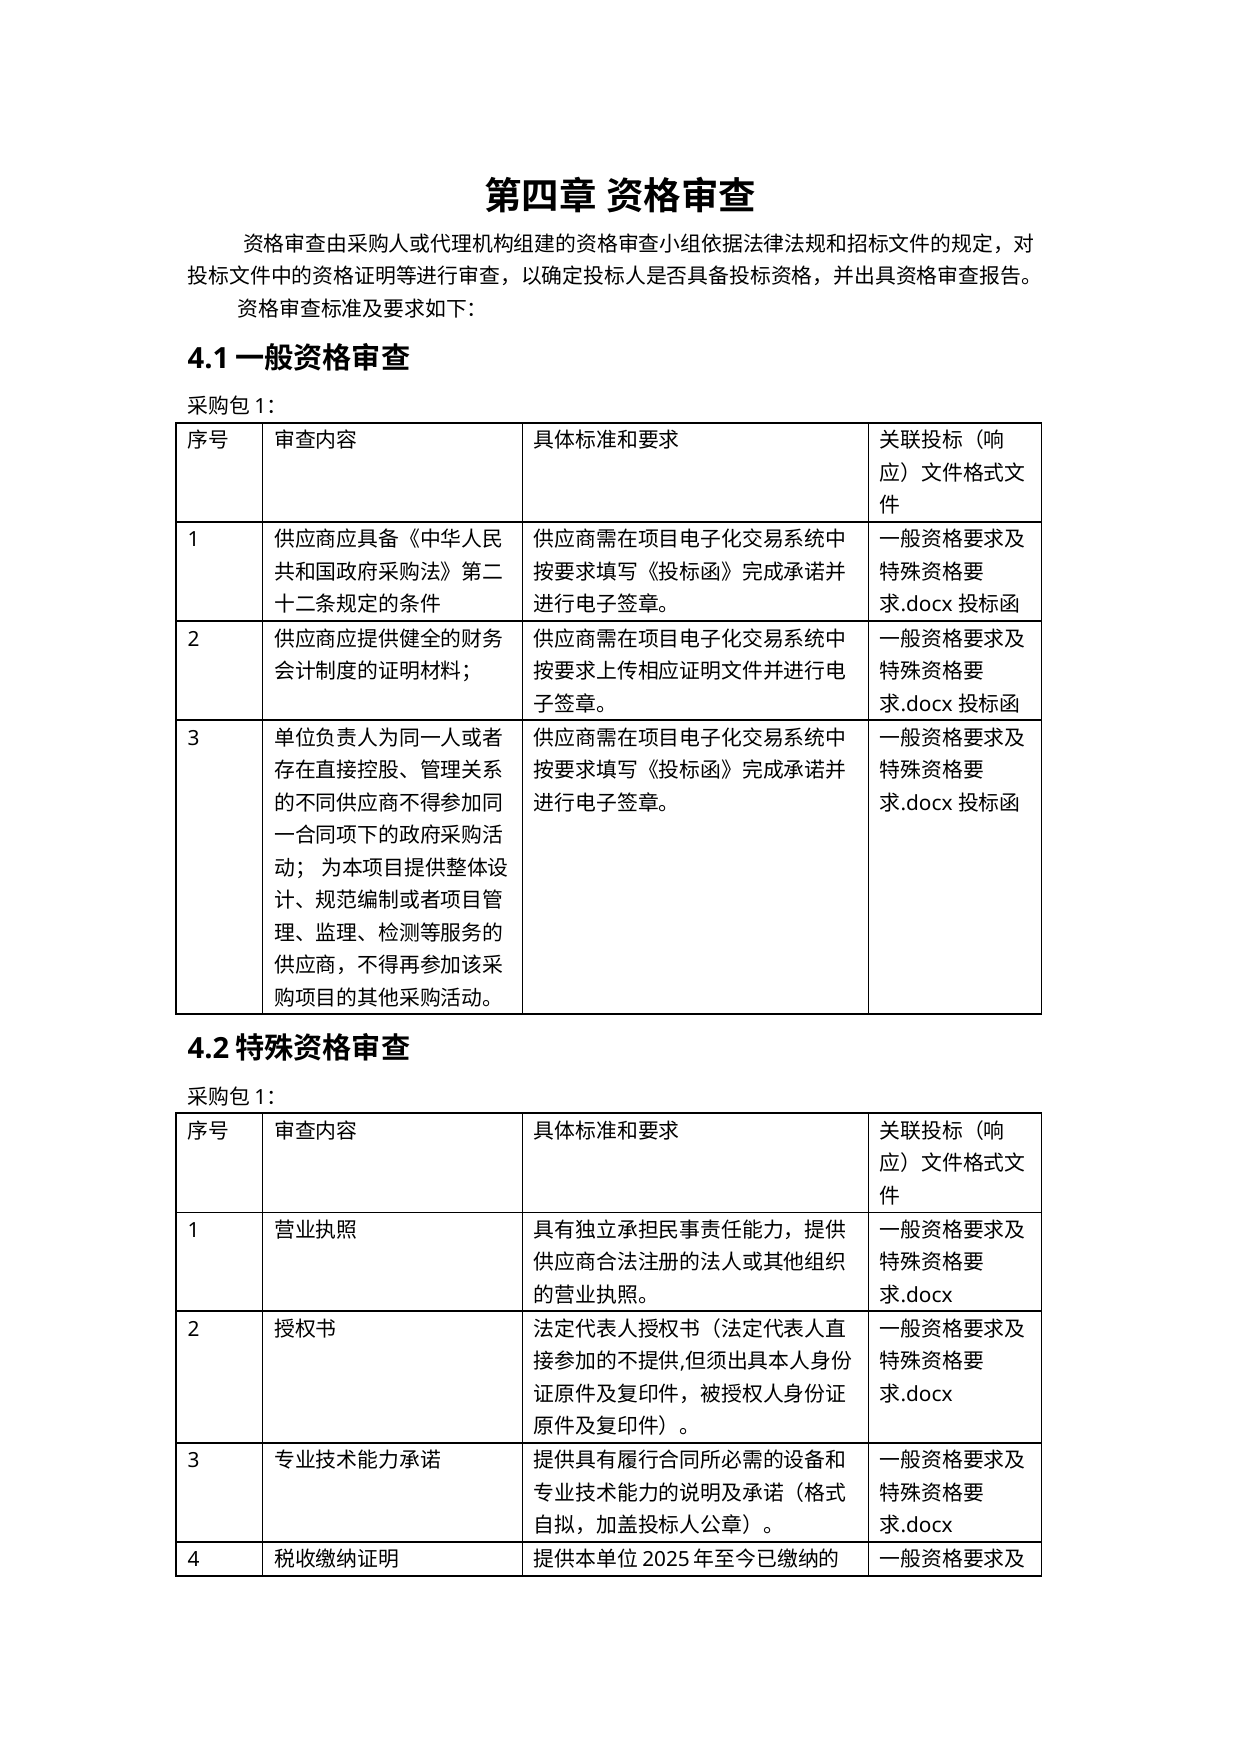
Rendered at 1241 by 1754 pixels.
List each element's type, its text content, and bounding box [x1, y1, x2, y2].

text 资格审查标准及要求如下： [187, 292, 1053, 324]
table_cell 一般资格要求及特殊资格要求.docx [869, 1543, 1041, 1575]
table_header 具体标准和要求 [523, 1114, 868, 1211]
table_cell 供应商需在项目电子化交易系统中按要求填写《投标函》完成承诺并进行电子签章。 [523, 523, 868, 620]
table_cell 一般资格要求及特殊资格要求.docx 投标函 [869, 523, 1041, 620]
table_cell 供应商需在项目电子化交易系统中按要求上传相应证明文件并进行电子签章。 [523, 622, 868, 719]
table_header 审查内容 [263, 1114, 522, 1211]
table_cell 提供具有履行合同所必需的设备和专业技术能力的说明及承诺（格式自拟，加盖投标人公章）。 [523, 1444, 868, 1541]
table_header 序号 [177, 1114, 262, 1211]
table_cell 2 [177, 622, 262, 719]
table_cell 一般资格要求及特殊资格要求.docx 投标函 [869, 622, 1041, 719]
table_cell 1 [177, 1213, 262, 1310]
text 第四章 资格审查 [187, 162, 1053, 227]
table_cell 一般资格要求及特殊资格要求.docx [869, 1312, 1041, 1442]
table_cell 3 [177, 721, 262, 1013]
table_cell 3 [177, 1444, 262, 1541]
table_header 序号 [177, 424, 262, 521]
table_cell 2 [177, 1312, 262, 1442]
table_cell 供应商需在项目电子化交易系统中按要求填写《投标函》完成承诺并进行电子签章。 [523, 721, 868, 1013]
table_cell 税收缴纳证明 [263, 1543, 522, 1575]
table_header 关联投标（响应）文件格式文件 [869, 1114, 1041, 1211]
table_cell 专业技术能力承诺 [263, 1444, 522, 1541]
table_cell 一般资格要求及特殊资格要求.docx [869, 1444, 1041, 1541]
table_cell 一般资格要求及特殊资格要求.docx [869, 1213, 1041, 1310]
table_header 审查内容 [263, 424, 522, 521]
table_header 关联投标（响应）文件格式文件 [869, 424, 1041, 521]
table_cell 具有独立承担民事责任能力，提供供应商合法注册的法人或其他组织的营业执照。 [523, 1213, 868, 1310]
table_cell 一般资格要求及特殊资格要求.docx 投标函 [869, 721, 1041, 1013]
table_cell 授权书 [263, 1312, 522, 1442]
table_cell 4 [177, 1543, 262, 1575]
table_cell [523, 1543, 868, 1575]
text 4.1一般资格审查 [187, 324, 1053, 389]
table_cell 1 [177, 523, 262, 620]
text 资格审查由采购人或代理机构组建的资格审查小组依据法律法规和招标文件的规定，对投标文件中的资格证明等进行审查，以确定投标人是否具备投标资格，并出具资格审查报告。 [187, 227, 1053, 292]
table_header 具体标准和要求 [523, 424, 868, 521]
text 4.2特殊资格审查 [187, 1015, 1053, 1080]
text 采购包1： [187, 389, 1053, 422]
table_cell 单位负责人为同一人或者存在直接控股、管理关系的不同供应商不得参加同一合同项下的政府采购活动； 为本项目提供整体设计、规范编制或者项目管理、监理、检测等服务的供应商，不得再参加该采购项目的其他采购活动。 [263, 721, 522, 1013]
table_cell 供应商应具备《中华人民共和国政府采购法》第二十二条规定的条件 [263, 523, 522, 620]
table_cell 法定代表人授权书（法定代表人直接参加的不提供,但须出具本人身份证原件及复印件，被授权人身份证原件及复印件）。 [523, 1312, 868, 1442]
text 采购包1： [187, 1080, 1053, 1112]
table_cell 供应商应提供健全的财务会计制度的证明材料； [263, 622, 522, 719]
table_cell 营业执照 [263, 1213, 522, 1310]
